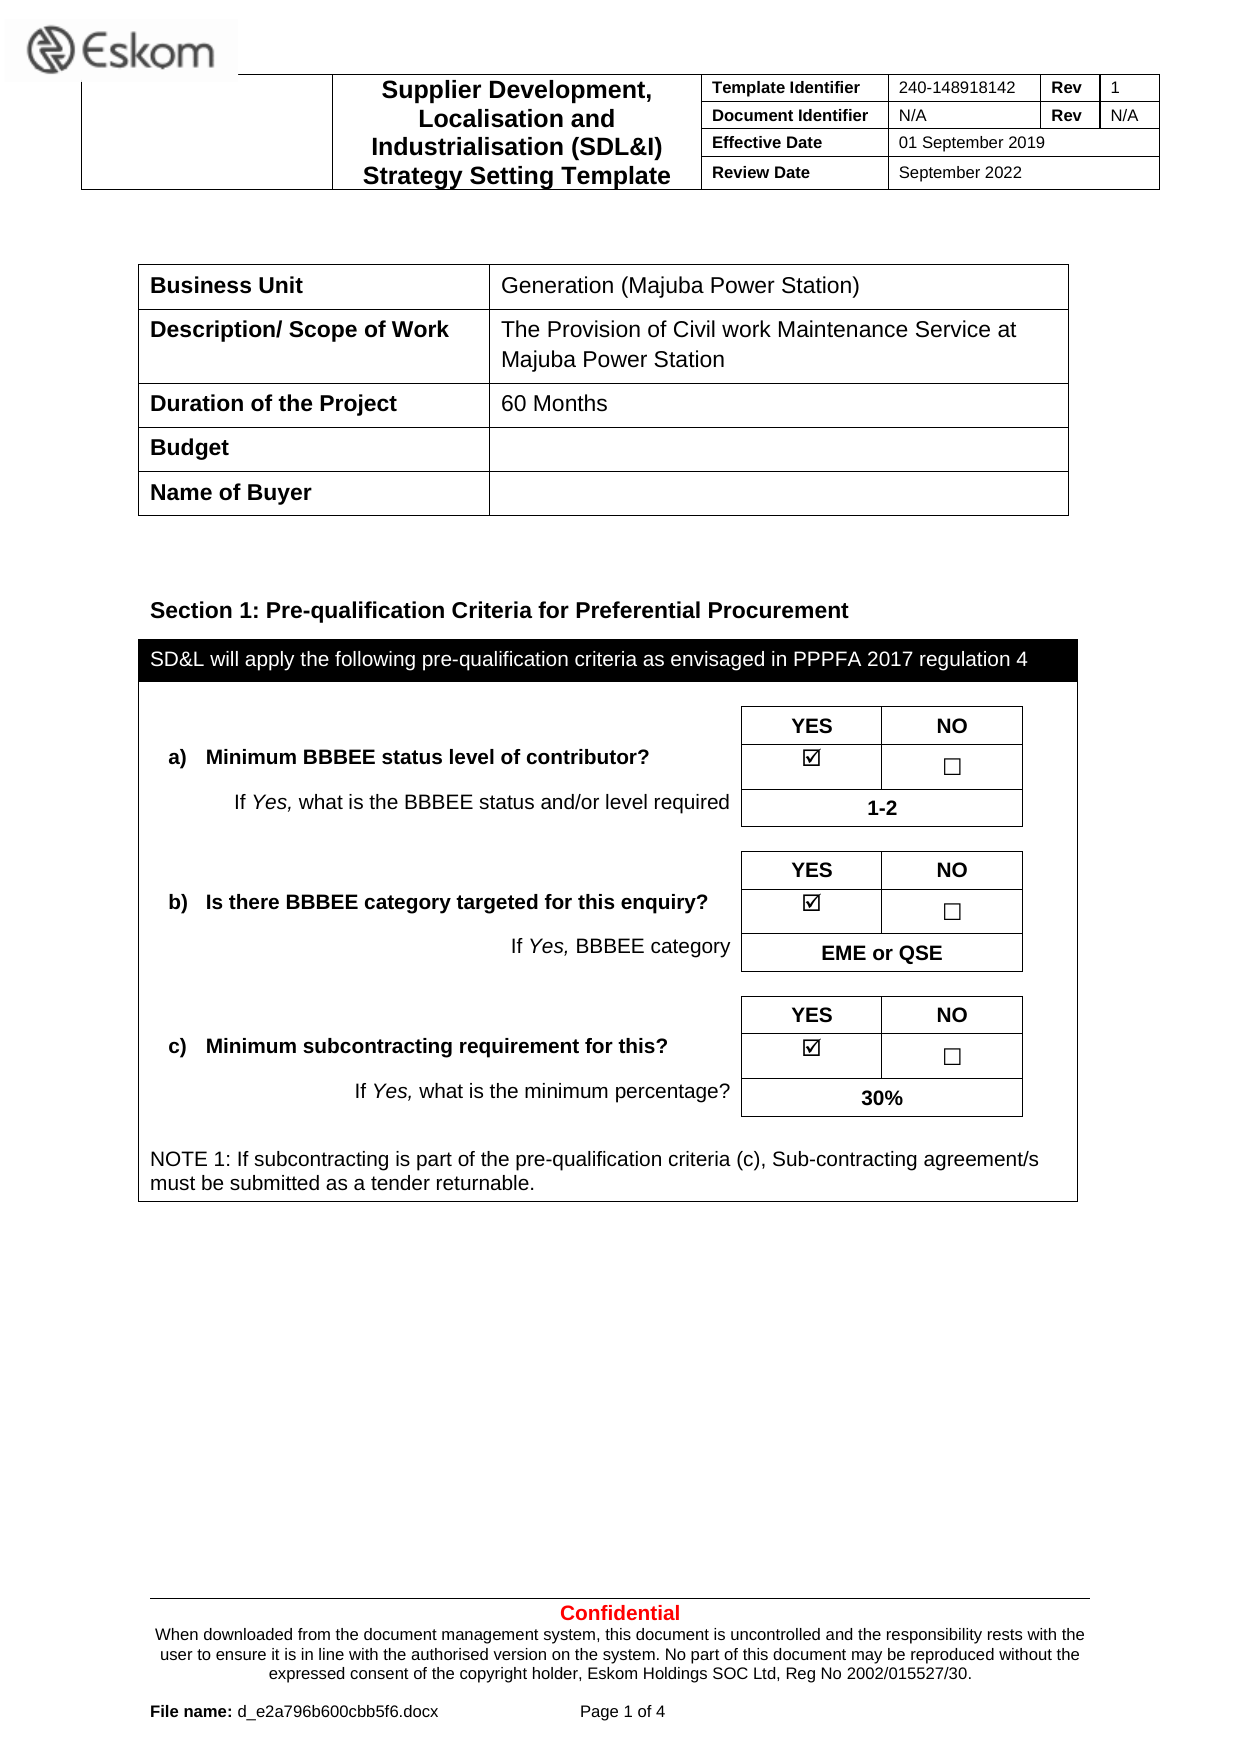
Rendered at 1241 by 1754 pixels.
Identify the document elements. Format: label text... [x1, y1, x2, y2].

table_header Generation (Majuba Power Station) [490, 265, 1068, 308]
text Section 1: Pre-qualification Criteria for Preferential Procurement [150, 597, 1090, 623]
table_cell Duration of the Project [139, 384, 489, 427]
table_cell [490, 472, 1068, 515]
table_header Business Unit [139, 265, 489, 308]
table_cell 60 Months [490, 384, 1068, 427]
table_cell Name of Buyer [139, 472, 489, 515]
table_cell The Provision of Civil work Maintenance Service at Majuba Power Station [490, 310, 1068, 383]
table_cell [490, 428, 1068, 471]
table_header SD&L will apply the following pre-qualification criteria as envisaged in PPPFA 2017 regulation 4 [139, 640, 1077, 681]
table_cell Description/ Scope of Work [139, 310, 489, 383]
table_cell NOTE 1: If subcontracting is part of the pre-qualification criteria (c), Sub-contracting agreement/s must be submitted as a tender returnable. [139, 682, 1077, 1201]
table_cell Budget [139, 428, 489, 471]
